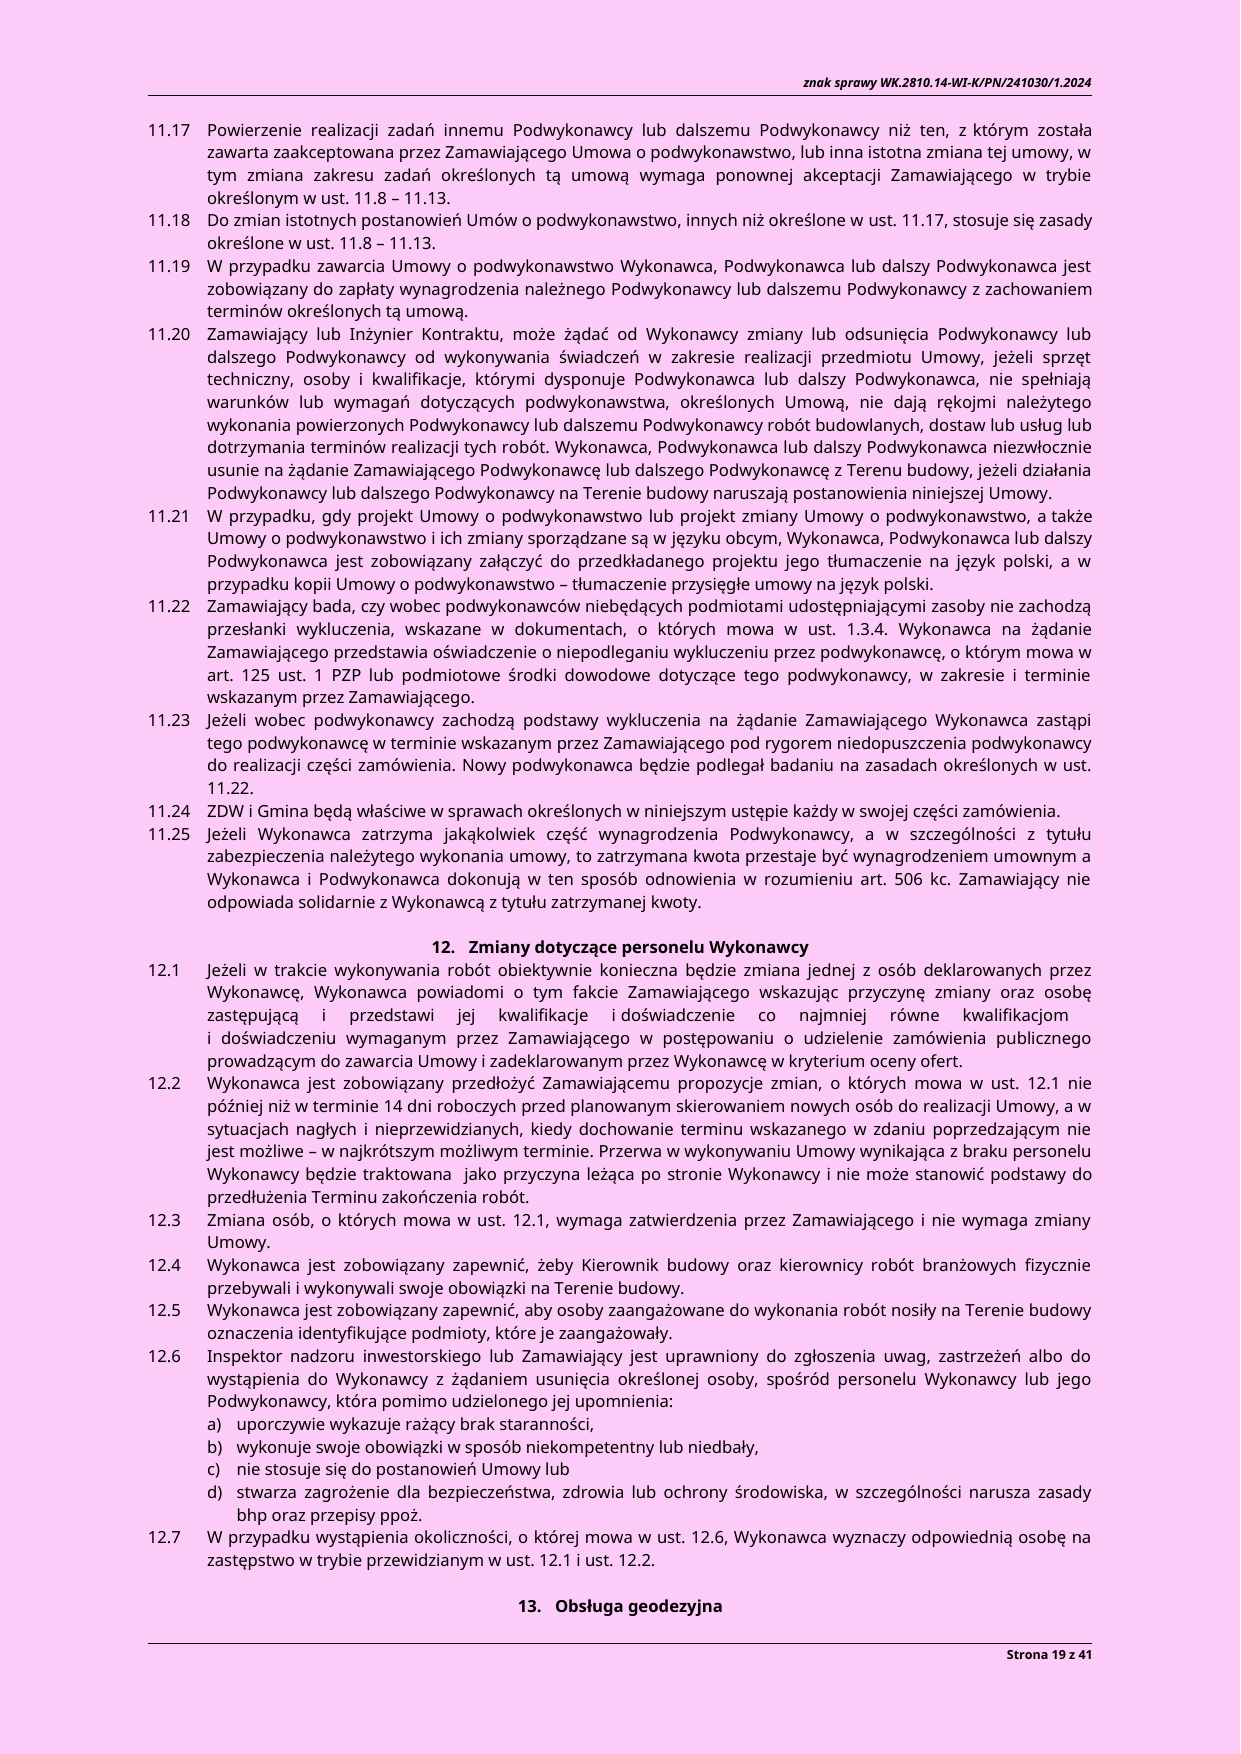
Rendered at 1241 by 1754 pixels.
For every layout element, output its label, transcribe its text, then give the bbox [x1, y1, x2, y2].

list nie stosuje się do postanowień Umowy lub [207, 1458, 1092, 1481]
list Inspektor nadzoru inwestorskiego lub Zamawiający jest uprawniony do zgłoszenia uwag, zastrzeżeń albo do wystąpienia do Wykonawcy z żądaniem usunięcia określonej osoby, spośród personelu Wykonawcy lub jego Podwykonawcy, która pomimo udzielonego jej upomnienia: [148, 1344, 1092, 1412]
list Obsługa geodezyjna [148, 1594, 1092, 1617]
list wykonuje swoje obowiązki w sposób niekompetentny lub niedbały, [207, 1435, 1092, 1458]
list Jeżeli w trakcie wykonywania robót obiektywnie konieczna będzie zmiana jednej z osób deklarowanych przez Wykonawcę, Wykonawca powiadomi o tym fakcie Zamawiającego wskazując przyczynę zmiany oraz osobę zastępującą i przedstawi jej kwalifikacje i doświadczenie co najmniej równe kwalifikacjom i doświadczeniu wymaganym przez Zamawiającego w postępowaniu o udzielenie zamówienia publicznego prowadzącym do zawarcia Umowy i zadeklarowanym przez Wykonawcę w kryterium oceny ofert. [148, 958, 1092, 1072]
list Powierzenie realizacji zadań innemu Podwykonawcy lub dalszemu Podwykonawcy niż ten, z którym została zawarta zaakceptowana przez Zamawiającego Umowa o podwykonawstwo, lub inna istotna zmiana tej umowy, w tym zmiana zakresu zadań określonych tą umową wymaga ponownej akceptacji Zamawiającego w trybie określonym w ust. 11.8 – 11.13. [148, 118, 1092, 209]
list Wykonawca jest zobowiązany zapewnić, żeby Kierownik budowy oraz kierownicy robót branżowych fizycznie przebywali i wykonywali swoje obowiązki na Terenie budowy. [148, 1253, 1092, 1299]
list Zmiana osób, o których mowa w ust. 12.1, wymaga zatwierdzenia przez Zamawiającego i nie wymaga zmiany Umowy. [148, 1208, 1092, 1253]
list stwarza zagrożenie dla bezpieczeństwa, zdrowia lub ochrony środowiska, w szczególności narusza zasady bhp oraz przepisy ppoż. [207, 1481, 1092, 1526]
list Jeżeli wobec podwykonawcy zachodzą podstawy wykluczenia na żądanie Zamawiającego Wykonawca zastąpi tego podwykonawcę w terminie wskazanym przez Zamawiającego pod rygorem niedopuszczenia podwykonawcy do realizacji części zamówienia. Nowy podwykonawca będzie podlegał badaniu na zasadach określonych w ust. 11.22. [148, 708, 1092, 799]
list Wykonawca jest zobowiązany przedłożyć Zamawiającemu propozycje zmian, o których mowa w ust. 12.1 nie później niż w terminie 14 dni roboczych przed planowanym skierowaniem nowych osób do realizacji Umowy, a w sytuacjach nagłych i nieprzewidzianych, kiedy dochowanie terminu wskazanego w zdaniu poprzedzającym nie jest możliwe – w najkrótszym możliwym terminie. Przerwa w wykonywaniu Umowy wynikająca z braku personelu Wykonawcy będzie traktowana jako przyczyna leżąca po stronie Wykonawcy i nie może stanowić podstawy do przedłużenia Terminu zakończenia robót. [148, 1072, 1092, 1208]
list Jeżeli Wykonawca zatrzyma jakąkolwiek część wynagrodzenia Podwykonawcy, a w szczególności z tytułu zabezpieczenia należytego wykonania umowy, to zatrzymana kwota przestaje być wynagrodzeniem umownym a Wykonawca i Podwykonawca dokonują w ten sposób odnowienia w rozumieniu art. 506 kc. Zamawiający nie odpowiada solidarnie z Wykonawcą z tytułu zatrzymanej kwoty. [148, 822, 1092, 913]
list uporczywie wykazuje rażący brak staranności, [207, 1412, 1092, 1435]
list Wykonawca jest zobowiązany zapewnić, aby osoby zaangażowane do wykonania robót nosiły na Terenie budowy oznaczenia identyfikujące podmioty, które je zaangażowały. [148, 1299, 1092, 1344]
list W przypadku zawarcia Umowy o podwykonawstwo Wykonawca, Podwykonawca lub dalszy Podwykonawca jest zobowiązany do zapłaty wynagrodzenia należnego Podwykonawcy lub dalszemu Podwykonawcy z zachowaniem terminów określonych tą umową. [148, 254, 1092, 322]
list Do zmian istotnych postanowień Umów o podwykonawstwo, innych niż określone w ust. 11.17, stosuje się zasady określone w ust. 11.8 – 11.13. [148, 209, 1092, 254]
list Zamawiający lub Inżynier Kontraktu, może żądać od Wykonawcy zmiany lub odsunięcia Podwykonawcy lub dalszego Podwykonawcy od wykonywania świadczeń w zakresie realizacji przedmiotu Umowy, jeżeli sprzęt techniczny, osoby i kwalifikacje, którymi dysponuje Podwykonawca lub dalszy Podwykonawca, nie spełniają warunków lub wymagań dotyczących podwykonawstwa, określonych Umową, nie dają rękojmi należytego wykonania powierzonych Podwykonawcy lub dalszemu Podwykonawcy robót budowlanych, dostaw lub usług lub dotrzymania terminów realizacji tych robót. Wykonawca, Podwykonawca lub dalszy Podwykonawca niezwłocznie usunie na żądanie Zamawiającego Podwykonawcę lub dalszego Podwykonawcę z Terenu budowy, jeżeli działania Podwykonawcy lub dalszego Podwykonawcy na Terenie budowy naruszają postanowienia niniejszej Umowy. [148, 322, 1092, 504]
list Zamawiający bada, czy wobec podwykonawców niebędących podmiotami udostępniającymi zasoby nie zachodzą przesłanki wykluczenia, wskazane w dokumentach, o których mowa w ust. 1.3.4. Wykonawca na żądanie Zamawiającego przedstawia oświadczenie o niepodleganiu wykluczeniu przez podwykonawcę, o którym mowa w art. 125 ust. 1 PZP lub podmiotowe środki dowodowe dotyczące tego podwykonawcy, w zakresie i terminie wskazanym przez Zamawiającego. [148, 595, 1092, 708]
list Zmiany dotyczące personelu Wykonawcy [148, 936, 1092, 958]
list ZDW i Gmina będą właściwe w sprawach określonych w niniejszym ustępie każdy w swojej części zamówienia. [148, 799, 1092, 822]
list W przypadku wystąpienia okoliczności, o której mowa w ust. 12.6, Wykonawca wyznaczy odpowiednią osobę na zastępstwo w trybie przewidzianym w ust. 12.1 i ust. 12.2. [148, 1526, 1092, 1571]
list W przypadku, gdy projekt Umowy o podwykonawstwo lub projekt zmiany Umowy o podwykonawstwo, a także Umowy o podwykonawstwo i ich zmiany sporządzane są w języku obcym, Wykonawca, Podwykonawca lub dalszy Podwykonawca jest zobowiązany załączyć do przedkładanego projektu jego tłumaczenie na język polski, a w przypadku kopii Umowy o podwykonawstwo – tłumaczenie przysięgłe umowy na język polski. [148, 504, 1092, 595]
